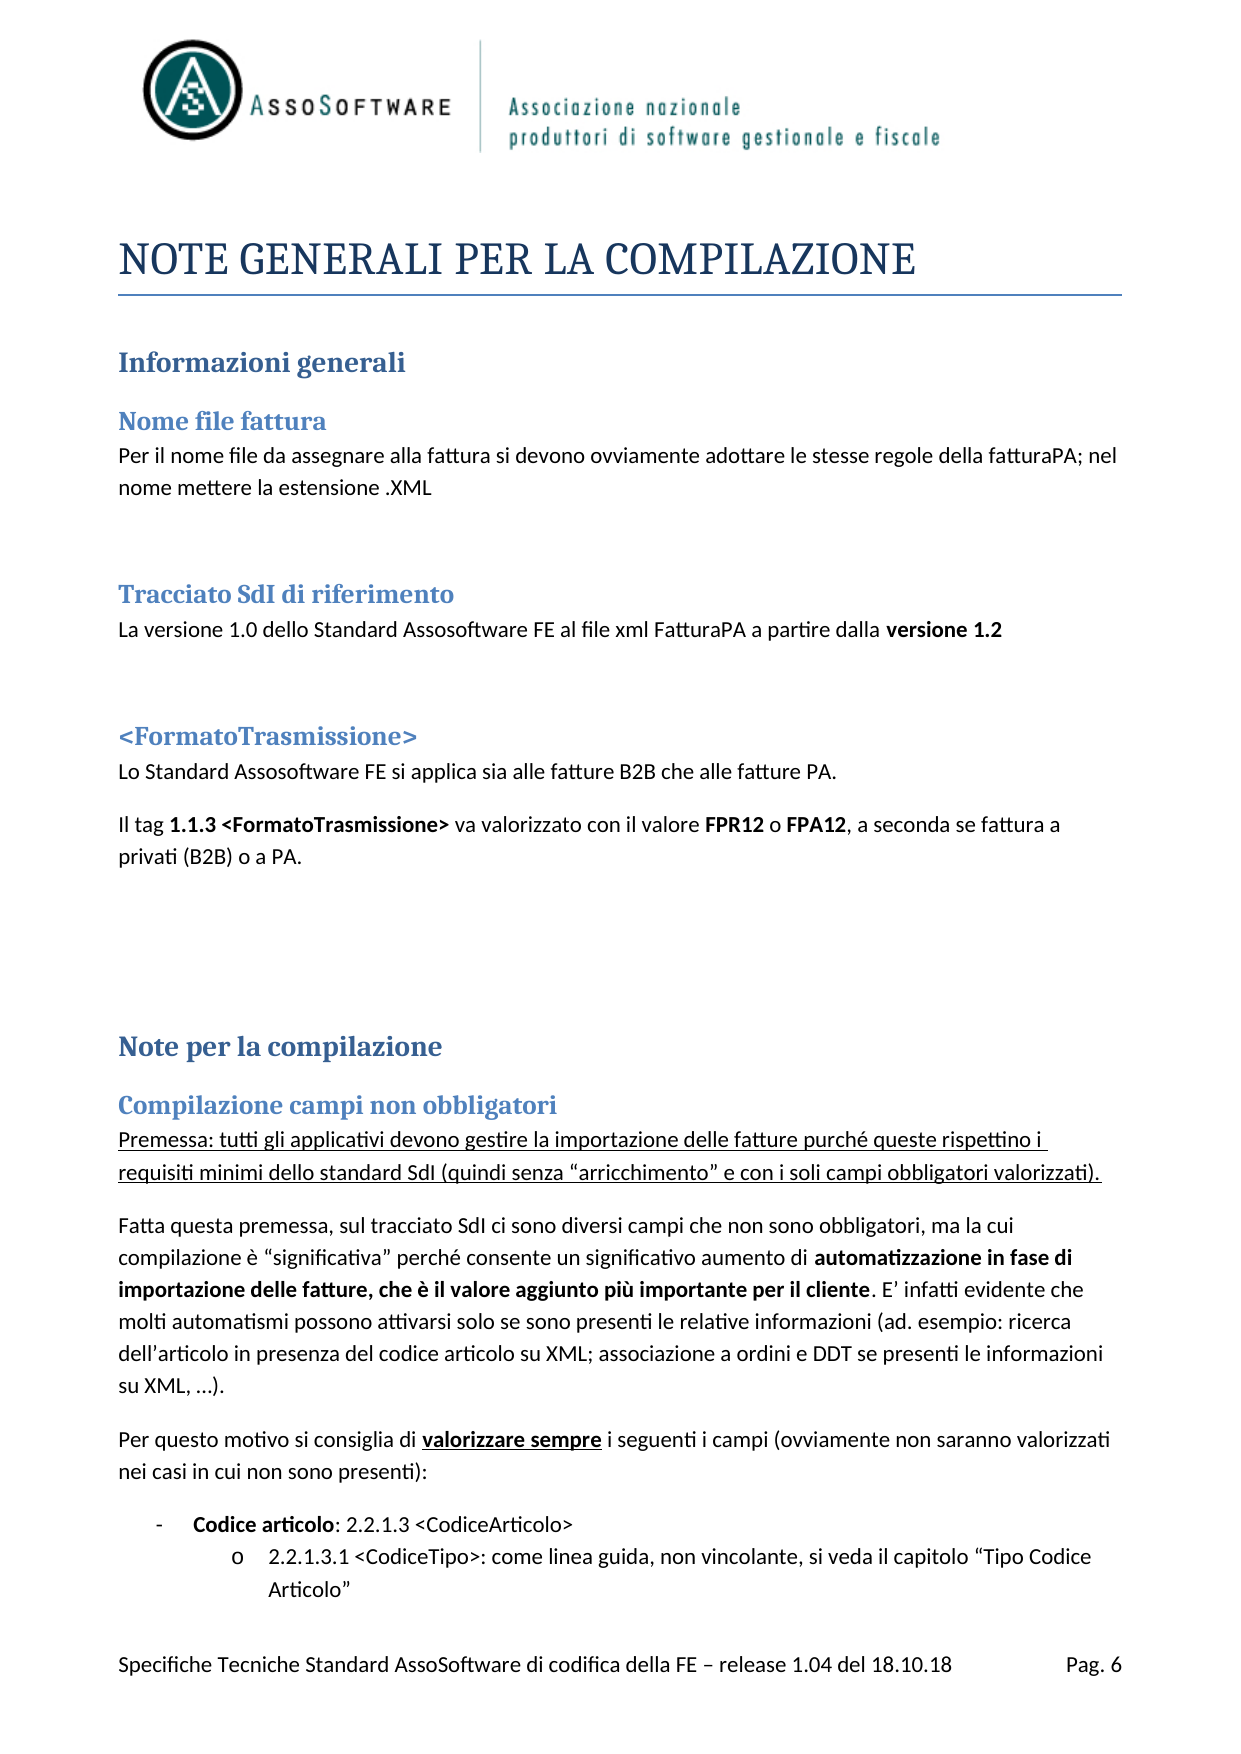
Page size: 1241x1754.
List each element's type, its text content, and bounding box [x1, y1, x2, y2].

text Per questo motivo si consiglia di valorizzare sempre i seguenti i campi (ovviamente non saranno valorizzati nei casi in cui non sono presenti): [118, 1425, 1122, 1485]
picture [118, 6, 1123, 153]
text Il tag 1.1.3 <FormatoTrasmissione> va valorizzato con il valore FPR12 o FPA12, a seconda se fattura a privati (B2B) o a PA. [118, 810, 1122, 870]
text Lo Standard Assosoftware FE si applica sia alle fatture B2B che alle fatture PA. [118, 757, 1122, 785]
list Codice articolo: 2.2.1.3 <CodiceArticolo> [156, 1510, 1122, 1538]
subtitle Tracciato SdI di riferimento [118, 579, 1122, 611]
text Premessa: tutti gli applicativi devono gestire la importazione delle fatture purché queste rispettino i requisiti minimi dello standard SdI (quindi senza “arricchimento” e con i soli campi obbligatori valorizzati). [118, 1126, 1122, 1186]
text Per il nome file da assegnare alla fattura si devono ovviamente adottare le stesse regole della fatturaPA; nel nome mettere la estensione .XML [118, 441, 1122, 501]
text Fatta questa premessa, sul tracciato SdI ci sono diversi campi che non sono obbligatori, ma la cui compilazione è “significativa” perché consente un significativo aumento di automatizzazione in fase di importazione delle fatture, che è il valore aggiunto più importante per il cliente. E’ infatti evidente che molti automatismi possono attivarsi solo se sono presenti le relative informazioni (ad. esempio: ricerca dell’articolo in presenza del codice articolo su XML; associazione a ordini e DDT se presenti le informazioni su XML, …). [118, 1211, 1122, 1400]
subtitle Nome file fattura [118, 406, 1122, 437]
text La versione 1.0 dello Standard Assosoftware FE al file xml FatturaPA a partire dalla versione 1.2 [118, 615, 1122, 643]
title NOTE GENERALI PER LA COMPILAZIONE [118, 233, 1122, 294]
subtitle Compilazione campi non obbligatori [118, 1090, 1122, 1121]
list 2.2.1.3.1 <CodiceTipo>: come linea guida, non vincolante, si veda il capitolo “Tipo Codice Articolo” [231, 1542, 1122, 1603]
subtitle Note per la compilazione [118, 1030, 1122, 1064]
subtitle Informazioni generali [118, 346, 1122, 380]
subtitle <FormatoTrasmissione> [118, 721, 1122, 752]
